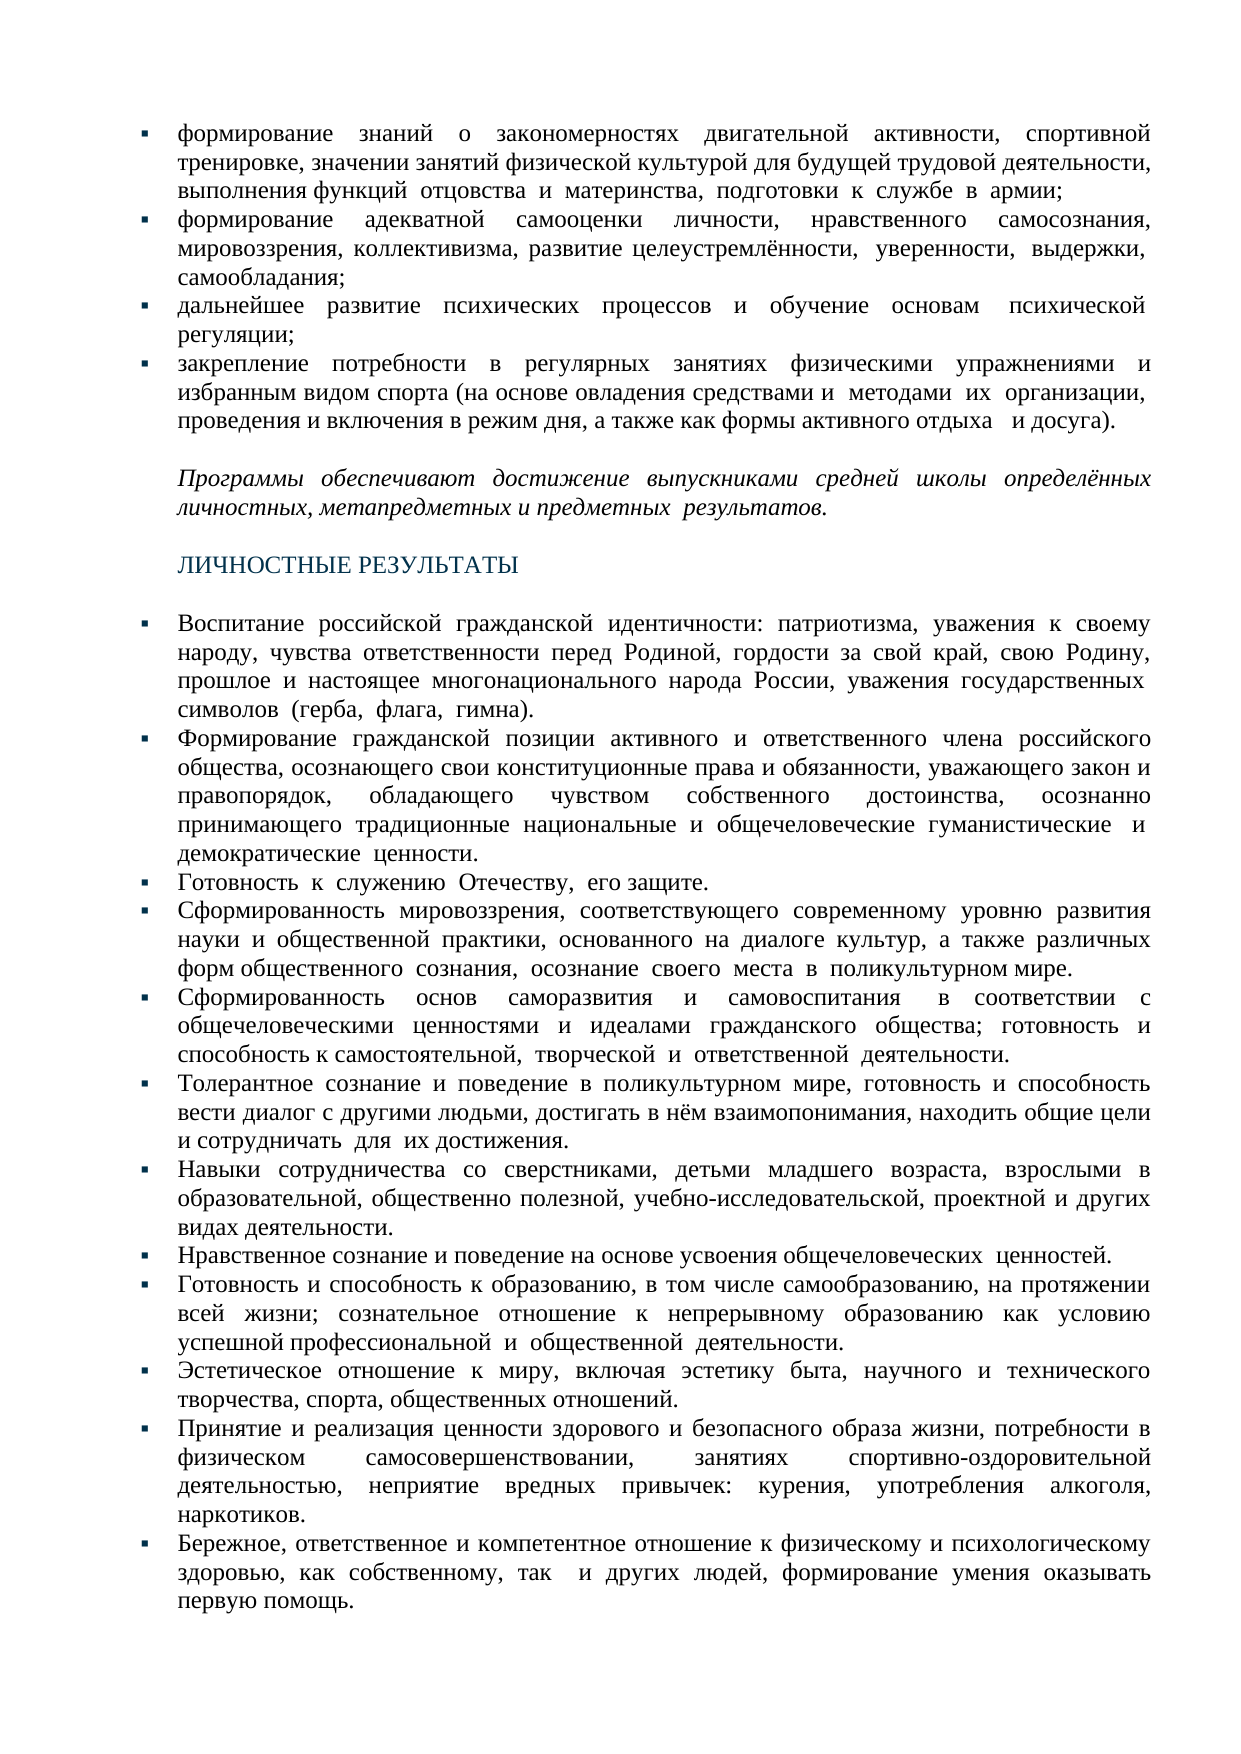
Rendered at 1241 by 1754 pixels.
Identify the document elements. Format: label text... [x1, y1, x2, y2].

list Сформированность мировоззрения, соответствующего современному уровню развития науки и общественной практики, основанного на диалоге культур, а также различных форм общественного сознания, осознание своего места в поликультурном мире. [140, 896, 1152, 982]
list Формирование гражданской позиции активного и ответственного члена российского общества, осознающего свои конституционные права и обязанности, уважающего закон и правопорядок, обладающего чувством собственного достоинства, осознанно принимающего традиционные национальные и общечеловеческие гуманистические и демократические ценности. [140, 723, 1152, 867]
list Навыки сотрудничества со сверстниками, детьми младшего возраста, взрослыми в образовательной, общественно полезной, учебно-исследовательской, проектной и других видах деятельности. [140, 1154, 1152, 1241]
list Воспитание российской гражданской идентичности: патриотизма, уважения к своему народу, чувства ответственности перед Родиной, гордости за свой край, свою Родину, прошлое и настоящее многонационального народа России, уважения государственных символов (герба, флага, гимна). [140, 608, 1152, 723]
list формирование знаний о закономерностях двигательной активности, спортивной тренировке, значении занятий физической культурой для будущей трудовой деятельности, выполнения функций отцовства и материнства, подготовки к службе в армии; [140, 118, 1152, 204]
text ЛИЧНОСТНЫЕ РЕЗУЛЬТАТЫ [177, 550, 1152, 579]
list формирование адекватной самооценки личности, нравственного самосознания, мировоззрения, коллективизма, развитие целеустремлённости, уверенности, выдержки, самообладания; [140, 204, 1152, 291]
list Готовность к служению Отечеству, его защите. [140, 867, 1152, 896]
list Бережное, ответственное и компетентное отношение к физическому и психологическому здоровью, как собственному, так и других людей, формирование умения оказывать первую помощь. [140, 1528, 1152, 1614]
list Готовность и способность к образованию, в том числе самообразованию, на протяжении всей жизни; сознательное отношение к непрерывному образованию как условию успешной профессиональной и общественной деятельности. [140, 1269, 1152, 1356]
list Нравственное сознание и поведение на основе усвоения общечеловеческих ценностей. [140, 1241, 1152, 1269]
list дальнейшее развитие психических процессов и обучение основам психической регуляции; [140, 291, 1152, 348]
list Толерантное сознание и поведение в поликультурном мире, готовность и способность вести диалог с другими людьми, достигать в нём взаимопонимания, находить общие цели и сотрудничать для их достижения. [140, 1068, 1152, 1154]
list Эстетическое отношение к миру, включая эстетику быта, научного и технического творчества, спорта, общественных отношений. [140, 1356, 1152, 1413]
list Принятие и реализация ценности здорового и безопасного образа жизни, потребности в физическом самосовершенствовании, занятиях спортивно-оздоровительной деятельностью, неприятие вредных привычек: курения, употребления алкоголя, наркотиков. [140, 1413, 1152, 1528]
text Программы обеспечивают достижение выпускниками средней школы определённых личностных, метапредметных и предметных результатов. [177, 463, 1152, 521]
list закрепление потребности в регулярных занятиях физическими упражнениями и избранным видом спорта (на основе овладения средствами и методами их организации, проведения и включения в режим дня, а также как формы активного отдыха и досуга). [140, 348, 1152, 434]
list Сформированность основ саморазвития и самовоспитания в соответствии с общечеловеческими ценностями и идеалами гражданского общества; готовность и способность к самостоятельной, творческой и ответственной деятельности. [140, 982, 1152, 1068]
